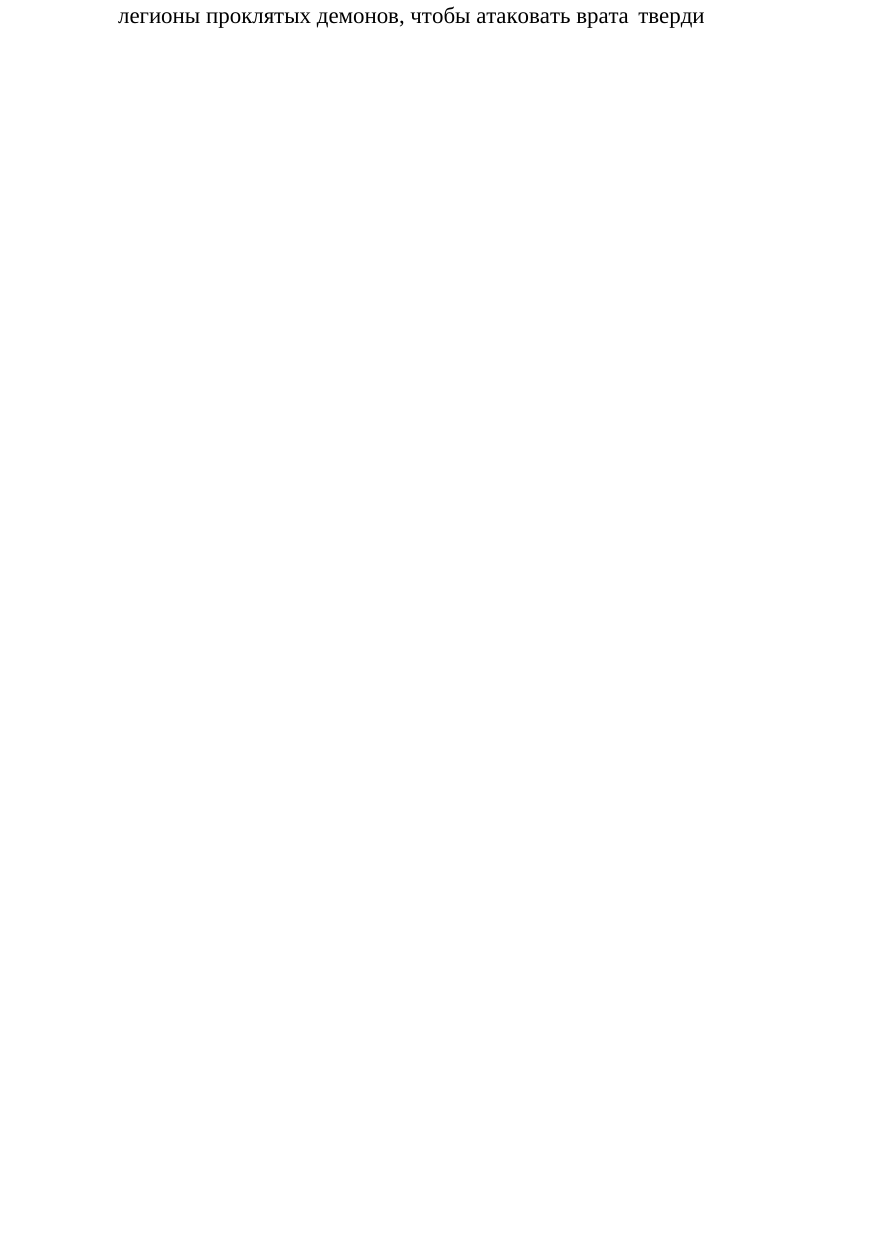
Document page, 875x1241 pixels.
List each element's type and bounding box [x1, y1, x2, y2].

text [118, 2, 754, 28]
